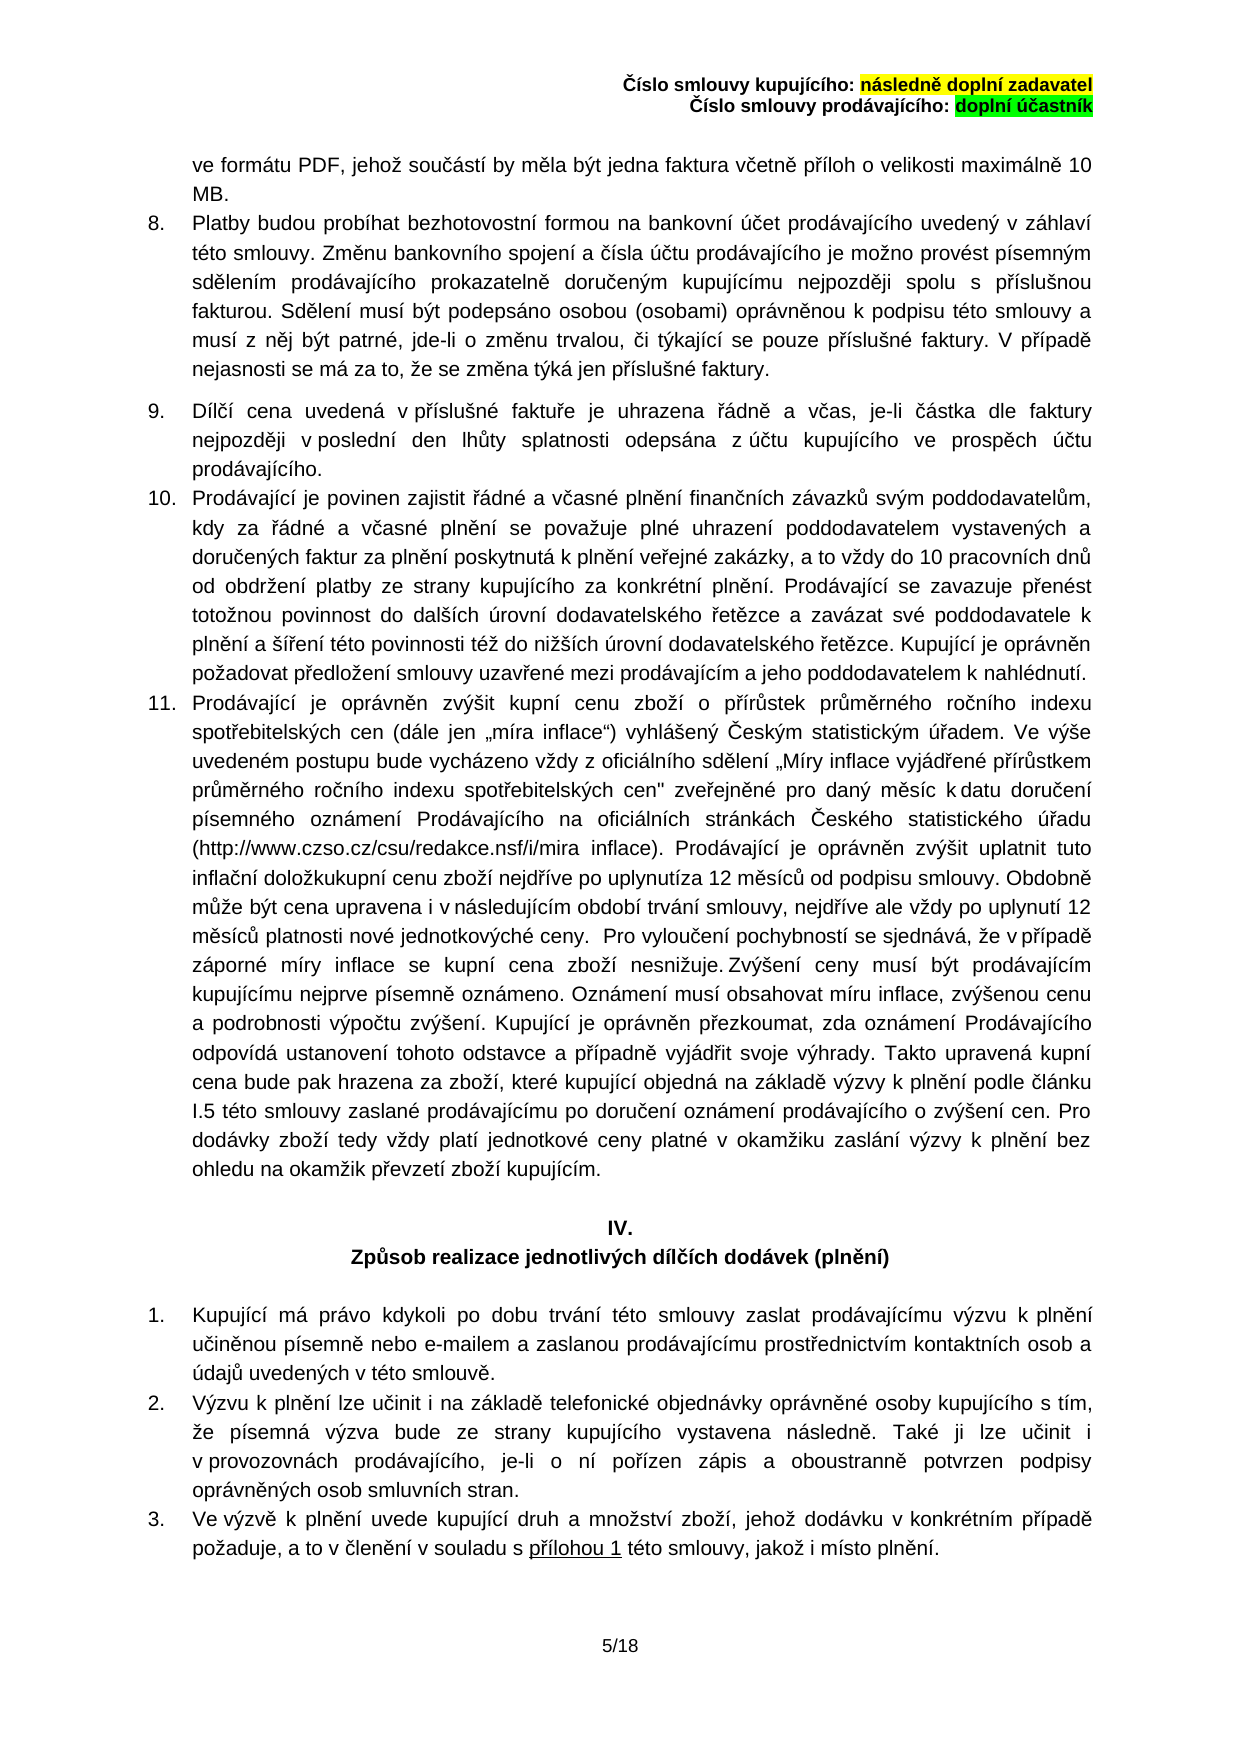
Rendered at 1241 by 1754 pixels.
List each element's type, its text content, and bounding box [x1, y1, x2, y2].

list Kupující má právo kdykoli po dobu trvání této smlouvy zaslat prodávajícímu výzvu k plnění učiněnou písemně nebo e-mailem a zaslanou prodávajícímu prostřednictvím kontaktních osob a údajů uvedených v této smlouvě. [148, 1298, 1093, 1385]
list Ve výzvě k plnění uvede kupující druh a množství zboží, jehož dodávku v konkrétním případě požaduje, a to v členění v souladu s přílohou 1 této smlouvy, jakož i místo plnění. [148, 1502, 1093, 1560]
list Platby budou probíhat bezhotovostní formou na bankovní účet prodávajícího uvedený v záhlaví této smlouvy. Změnu bankovního spojení a čísla účtu prodávajícího je možno provést písemným sdělením prodávajícího prokazatelně doručeným kupujícímu nejpozději spolu s příslušnou fakturou. Sdělení musí být podepsáno osobou (osobami) oprávněnou k podpisu této smlouvy a musí z něj být patrné, jde-li o změnu trvalou, či týkající se pouze příslušné faktury. V případě nejasnosti se má za to, že se změna týká jen příslušné faktury. [148, 206, 1093, 381]
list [148, 148, 1093, 206]
list Výzvu k plnění lze učinit i na základě telefonické objednávky oprávněné osoby kupujícího s tím, že písemná výzva bude ze strany kupujícího vystavena následně. Také ji lze učinit i v provozovnách prodávajícího, je-li o ní pořízen zápis a oboustranně potvrzen podpisy oprávněných osob smluvních stran. [148, 1385, 1093, 1502]
list Dílčí cena uvedená v příslušné faktuře je uhrazena řádně a včas, je-li částka dle faktury nejpozději v poslední den lhůty splatnosti odepsána z účtu kupujícího ve prospěch účtu prodávajícího. [148, 393, 1093, 481]
list Prodávající je oprávněn zvýšit kupní cenu zboží o přírůstek průměrného ročního indexu spotřebitelských cen (dále jen „míra inflace“) vyhlášený Českým statistickým úřadem. Ve výše uvedeném postupu bude vycházeno vždy z oficiálního sdělení „Míry inflace vyjádřené přírůstkem průměrného ročního indexu spotřebitelských cen" zveřejněné pro daný měsíc k datu doručení písemného oznámení Prodávajícího na oficiálních stránkách Českého statistického úřadu (http://www.czso.cz/csu/redakce.nsf/i/mira inflace). Prodávající je oprávněn zvýšit uplatnit tuto inflační doložkukupní cenu zboží nejdříve po uplynutíza 12 měsíců od podpisu smlouvy. Obdobně může být cena upravena i v následujícím období trvání smlouvy, nejdříve ale vždy po uplynutí 12 měsíců platnosti nové jednotkovýché ceny. Pro vyloučení pochybností se sjednává, že v případě záporné míry inflace se kupní cena zboží nesnižuje. Zvýšení ceny musí být prodávajícím kupujícímu nejprve písemně oznámeno. Oznámení musí obsahovat míru inflace, zvýšenou cenu a podrobnosti výpočtu zvýšení. Kupující je oprávněn přezkoumat, zda oznámení Prodávajícího odpovídá ustanovení tohoto odstavce a případně vyjádřit svoje výhrady. Takto upravená kupní cena bude pak hrazena za zboží, které kupující objedná na základě výzvy k plnění podle článku I.5 této smlouvy zaslané prodávajícímu po doručení oznámení prodávajícího o zvýšení cen. Pro dodávky zboží tedy vždy platí jednotkové ceny platné v okamžiku zaslání výzvy k plnění bez ohledu na okamžik převzetí zboží kupujícím. [148, 685, 1093, 1181]
list Prodávající je povinen zajistit řádné a včasné plnění finančních závazků svým poddodavatelům, kdy za řádné a včasné plnění se považuje plné uhrazení poddodavatelem vystavených a doručených faktur za plnění poskytnutá k plnění veřejné zakázky, a to vždy do 10 pracovních dnů od obdržení platby ze strany kupujícího za konkrétní plnění. Prodávající se zavazuje přenést totožnou povinnost do dalších úrovní dodavatelského řetězce a zavázat své poddodavatele k plnění a šíření této povinnosti též do nižších úrovní dodavatelského řetězce. Kupující je oprávněn požadovat předložení smlouvy uzavřené mezi prodávajícím a jeho poddodavatelem k nahlédnutí. [148, 481, 1093, 685]
text IV. [148, 1210, 1093, 1239]
text Způsob realizace jednotlivých dílčích dodávek (plnění) [148, 1239, 1093, 1268]
